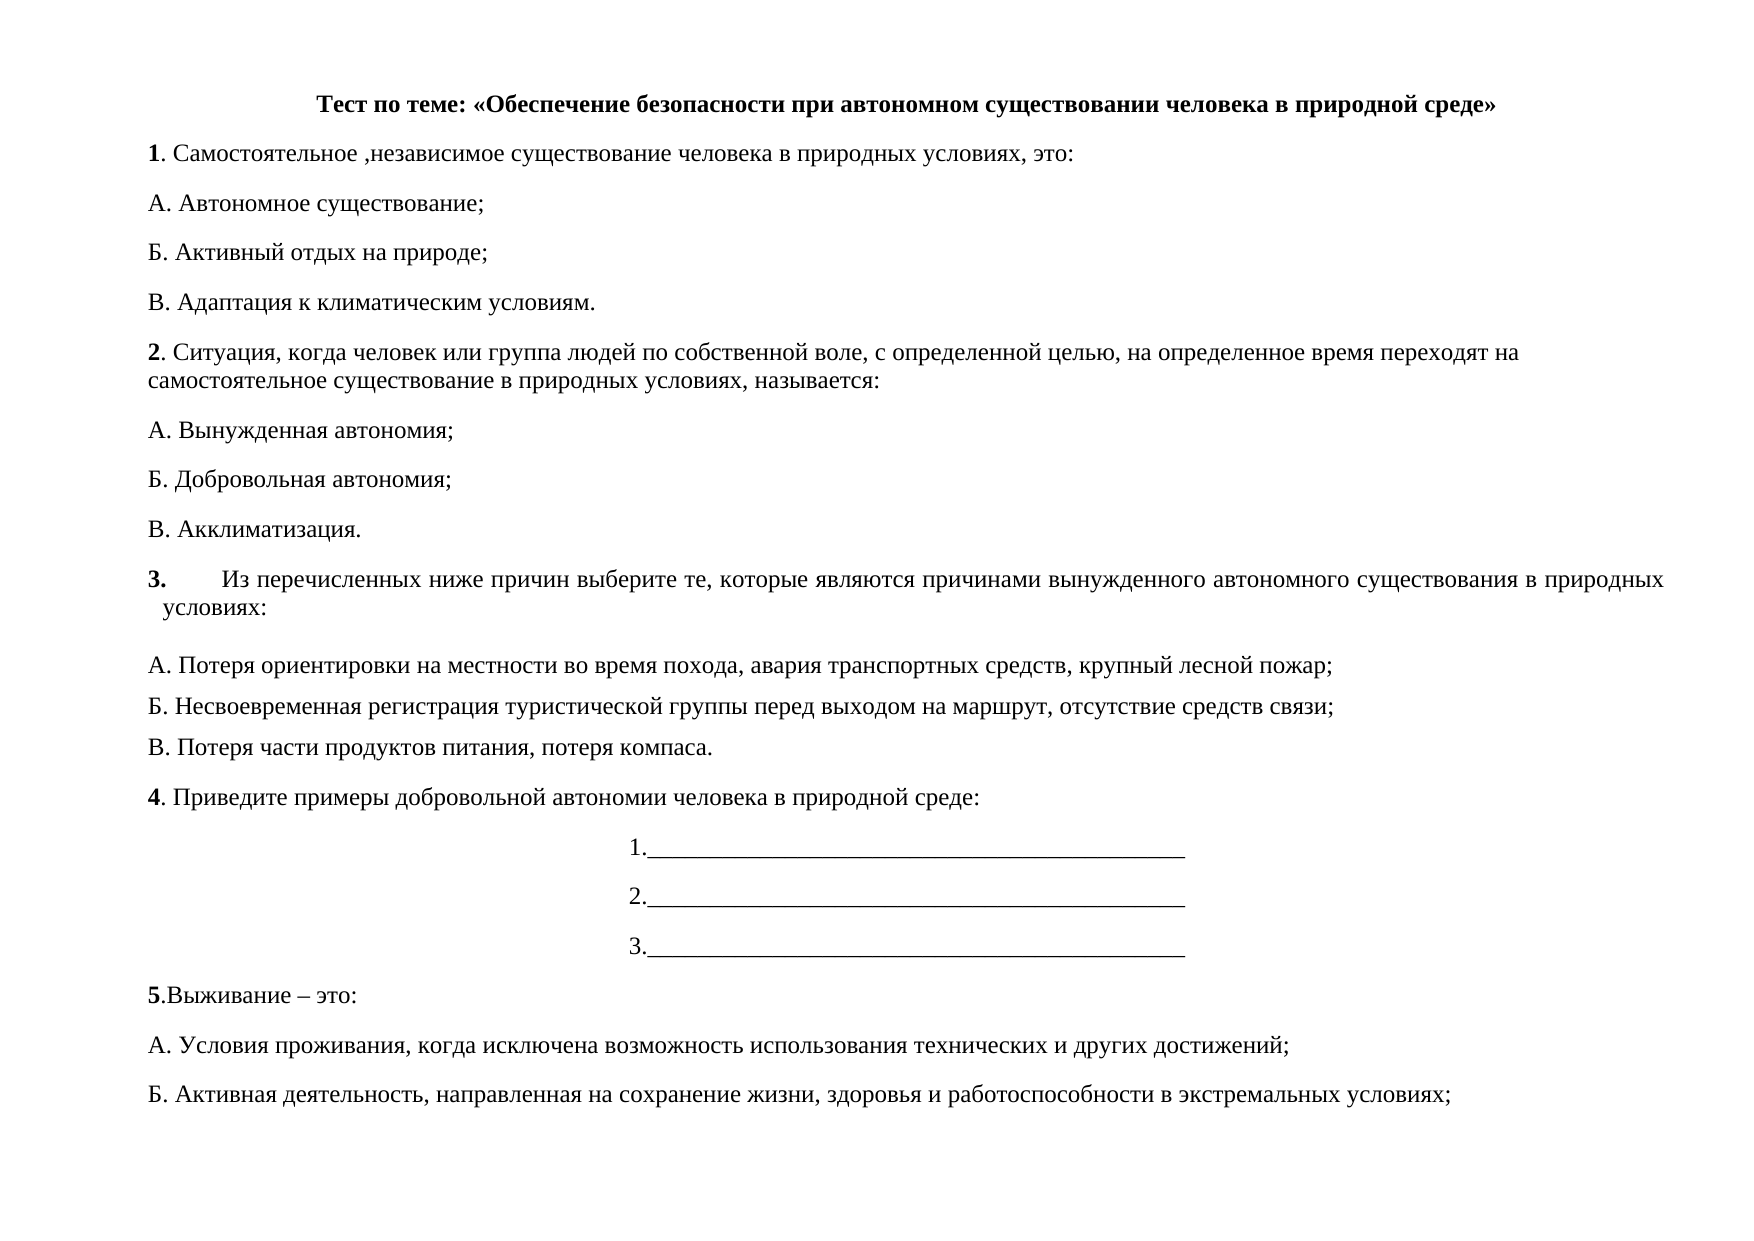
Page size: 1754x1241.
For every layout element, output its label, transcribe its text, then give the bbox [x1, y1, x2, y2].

text Б. Добровольная автономия; [148, 464, 1665, 493]
text 4. Приведите примеры добровольной автономии человека в природной среде: [148, 782, 1665, 811]
text В. Потеря части продуктов питания, потеря компаса. [148, 732, 1665, 761]
text В. Акклиматизация. [148, 514, 1665, 543]
text А. Вынужденная автономия; [148, 415, 1665, 444]
text Б. Активный отдых на природе; [148, 237, 1665, 266]
text Тест по теме: «Обеспечение безопасности при автономном существовании человека в природной среде» [148, 89, 1665, 117]
text Б. Активная деятельность, направленная на сохранение жизни, здоровья и работоспособности в экстремальных условиях; [148, 1079, 1665, 1108]
text 1. Самостоятельное ,независимое существование человека в природных условиях, это: [148, 138, 1665, 167]
text 2. Ситуация, когда человек или группа людей по собственной воле, с определенной целью, на определенное время переходят на самостоятельное существование в природных условиях, называется: [148, 337, 1665, 394]
text 1.___________________________________________ [148, 832, 1665, 860]
text 5.Выживание – это: [148, 980, 1665, 1009]
text А. Условия проживания, когда исключена возможность использования технических и других достижений; [148, 1030, 1665, 1059]
text 2.___________________________________________ [148, 881, 1665, 910]
text Б. Несвоевременная регистрация туристической группы перед выходом на маршрут, отсутствие средств связи; [148, 691, 1665, 720]
text В. Адаптация к климатическим условиям. [148, 287, 1665, 316]
text А. Автономное существование; [148, 188, 1665, 217]
text 3.___________________________________________ [148, 931, 1665, 959]
text А. Потеря ориентировки на местности во время похода, авария транспортных средств, крупный лесной пожар; [148, 650, 1665, 679]
list Из перечисленных ниже причин выберите те, которые являются причинами вынужденного автономного существования в природных условиях: [148, 564, 1665, 621]
